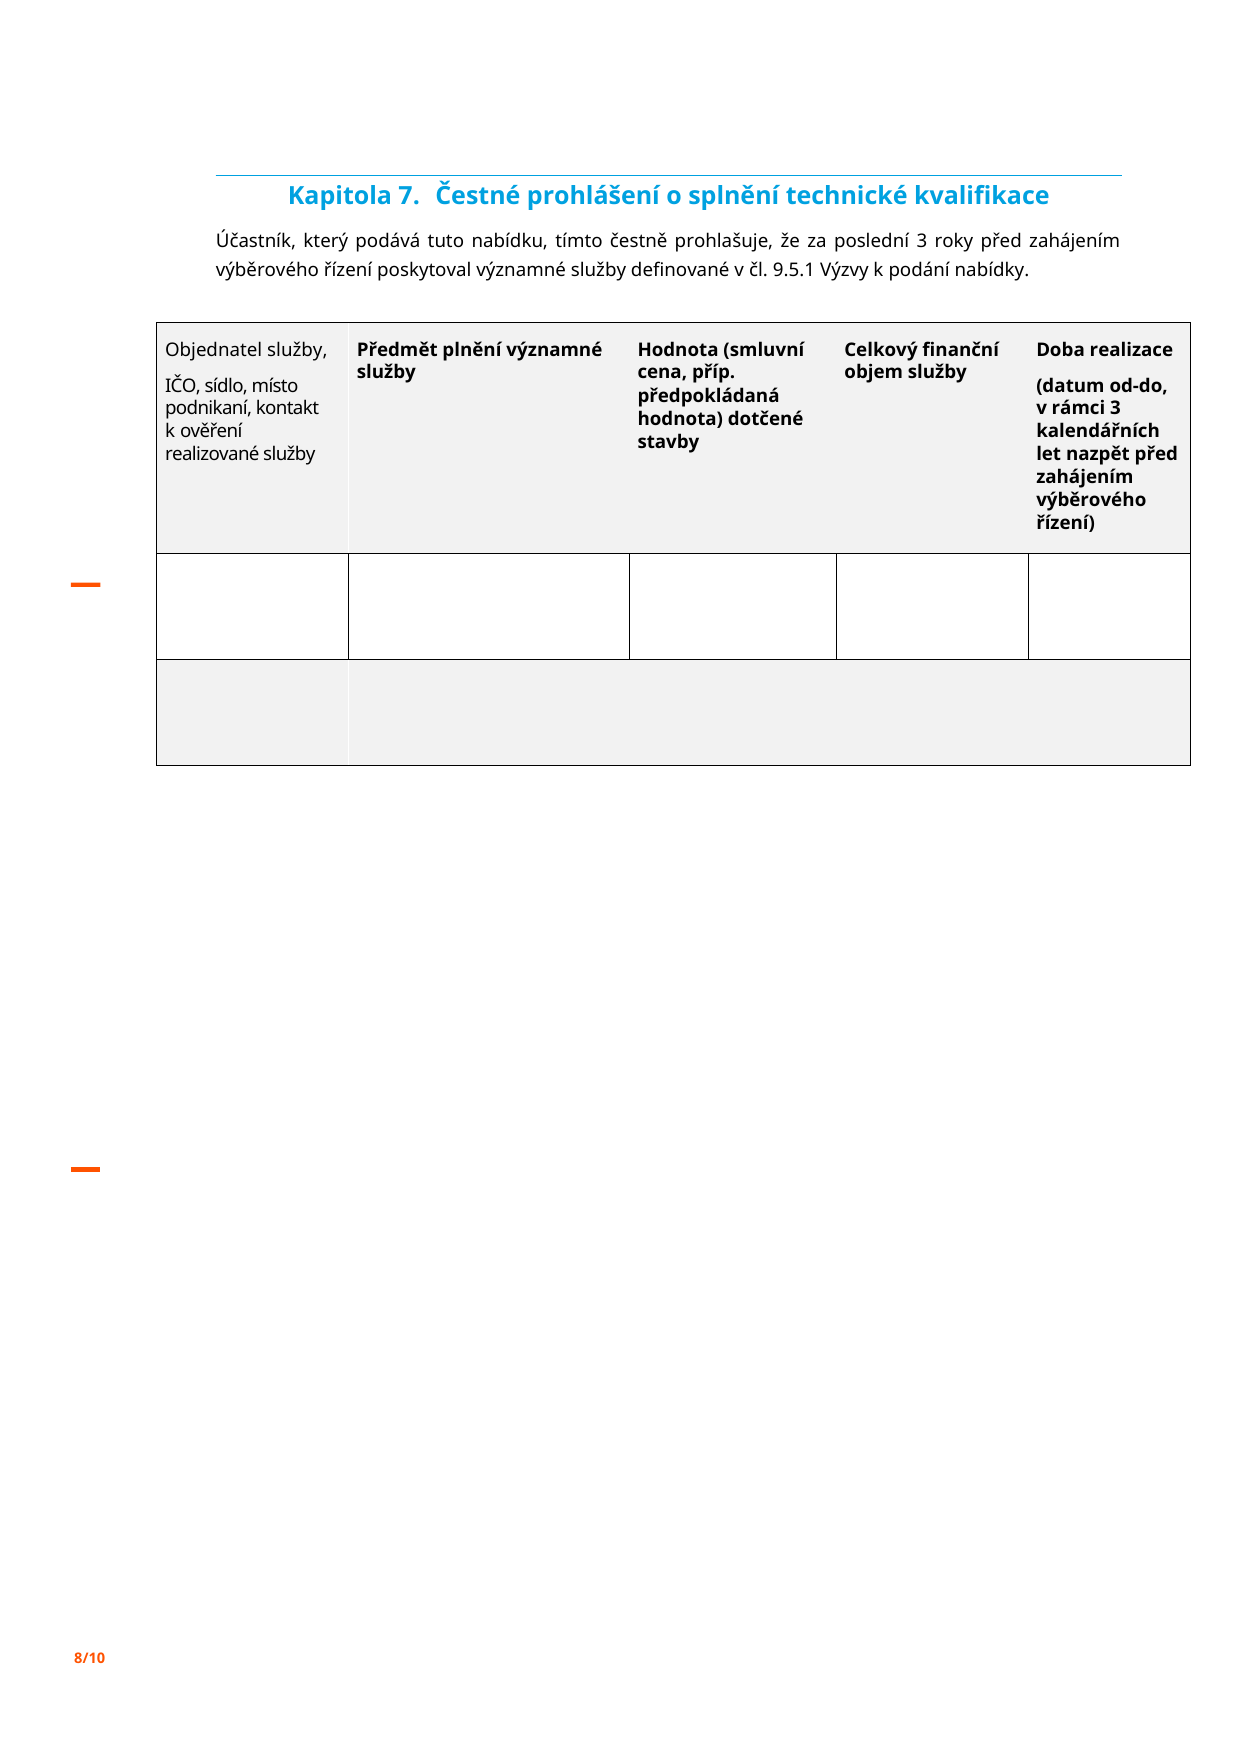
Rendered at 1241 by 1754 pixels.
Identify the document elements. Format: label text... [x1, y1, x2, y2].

table_header Hodnota (smluvní cena, příp. předpokládaná hodnota) dotčené stavby [629, 323, 836, 553]
table_cell [629, 660, 836, 765]
table_header Celkový finanční objem služby [836, 323, 1028, 553]
table_cell [1029, 554, 1190, 659]
table_cell [630, 554, 836, 659]
table_cell [349, 554, 629, 659]
table_header Doba realizace (datum od-do, v rámci 3 kalendářních let nazpět před zahájením výběrového řízení) [1028, 323, 1190, 553]
table_cell [157, 660, 348, 765]
table_cell [349, 660, 629, 765]
text Účastník, který podává tuto nabídku, tímto čestně prohlašuje, že za poslední 3 roky před zahájením výběrového řízení poskytoval významné služby definované v čl. 9.5.1 Výzvy k podání nabídky. [216, 228, 1122, 281]
subtitle Čestné prohlášení o splnění technické kvalifikace [216, 176, 1122, 212]
table_cell [157, 554, 348, 659]
table_header Předmět plnění významné služby [349, 323, 629, 553]
table_header Objednatel služby, IČO, sídlo, místo podnikaní, kontakt k ověření realizované služby [157, 323, 348, 553]
table_cell [1028, 660, 1190, 765]
table_cell [837, 554, 1028, 659]
table_cell [836, 660, 1028, 765]
